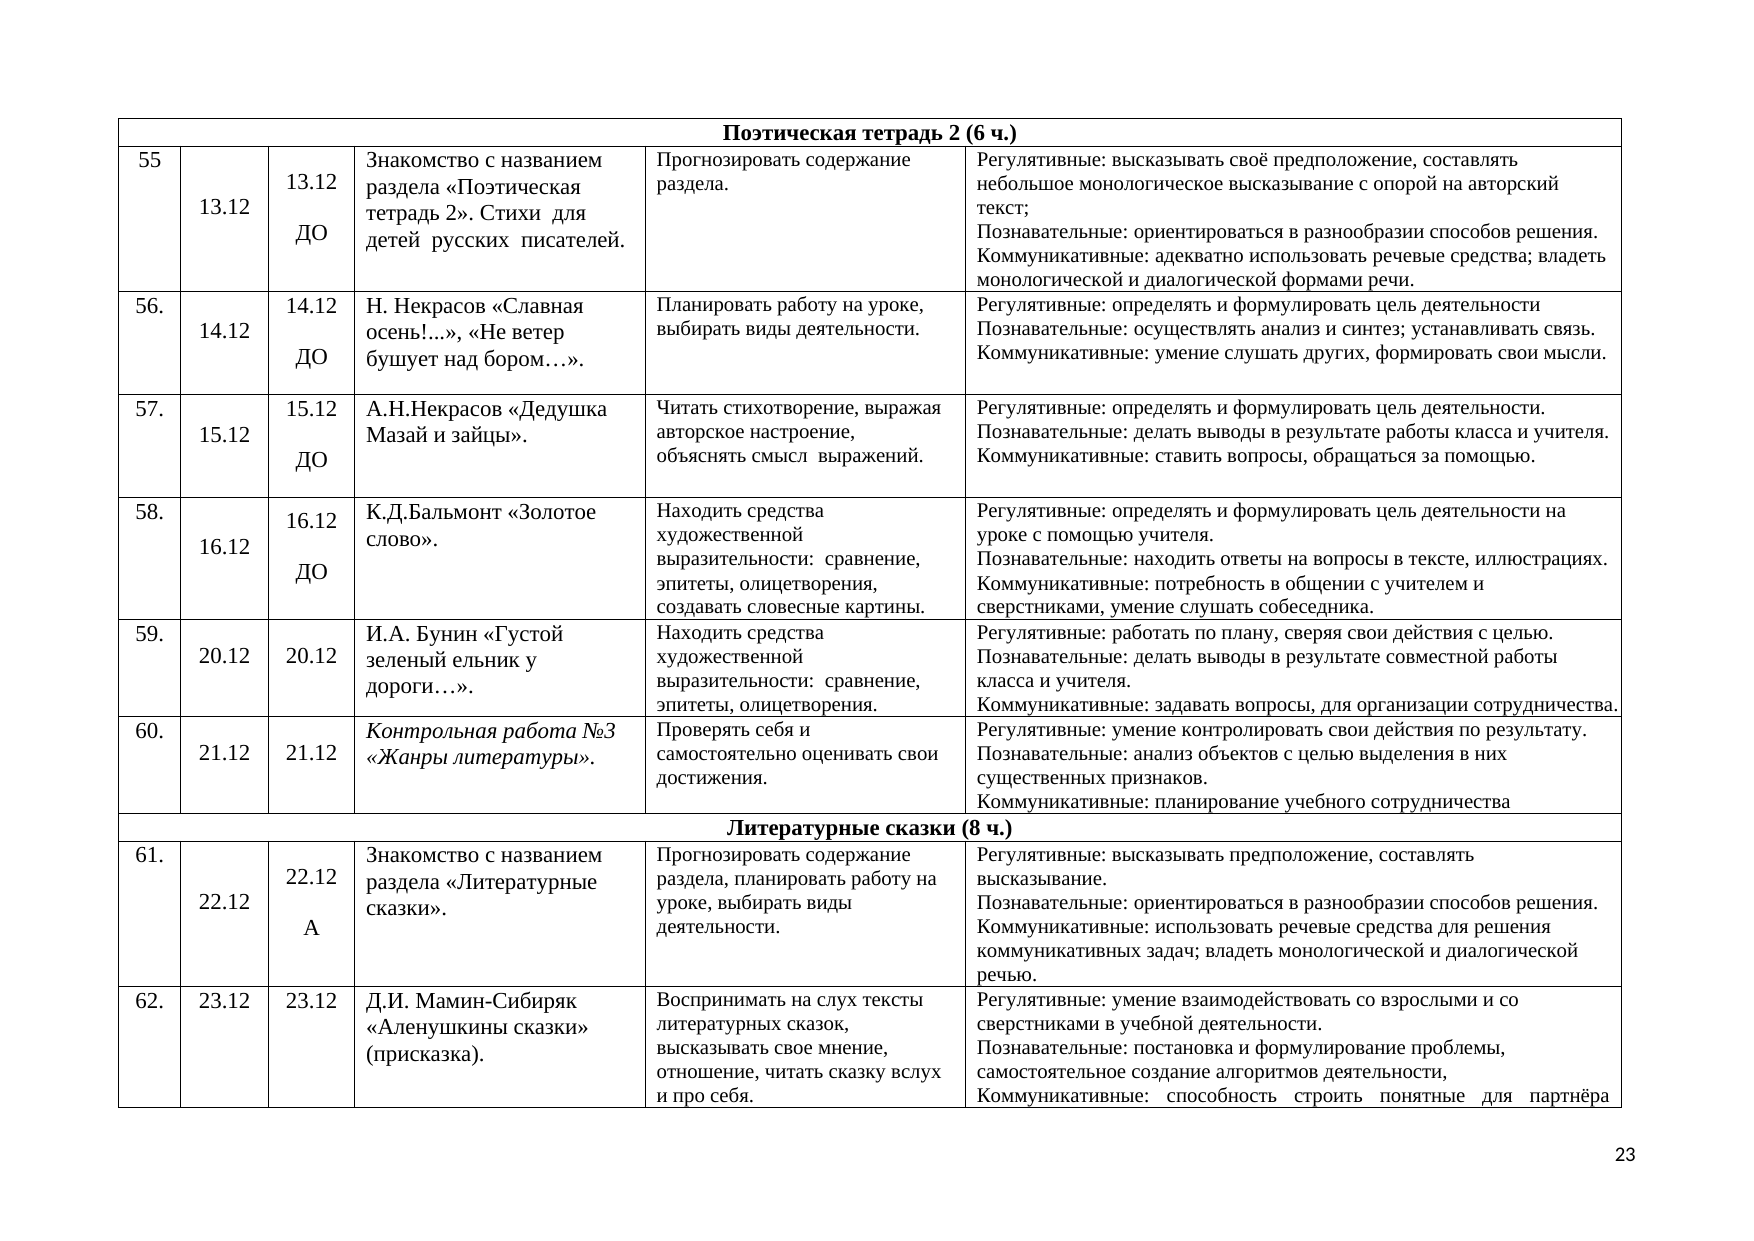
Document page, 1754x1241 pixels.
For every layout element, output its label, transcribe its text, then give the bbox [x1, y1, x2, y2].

table_cell Регулятивные: умение контролировать свои действия по результату. Познавательные: анализ объектов с целью выделения в них существенных признаков. Коммуникативные: планирование учебного сотрудничества [966, 717, 1621, 813]
table_cell Читать стихотворение, выражая авторское настроение, объяснять смысл выражений. [646, 395, 965, 497]
table_cell Проверять себя и самостоятельно оценивать свои достижения. [646, 717, 965, 813]
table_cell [355, 987, 645, 1107]
table_cell 16.12 ДО [269, 498, 354, 618]
table_cell 21.12 [181, 717, 268, 813]
table_cell А.Н.Некрасов «Дедушка Мазай и зайцы». [355, 395, 645, 497]
table_cell К.Д.Бальмонт «Золотое слово». [355, 498, 645, 618]
table_cell Прогнозировать содержание раздела, планировать работу на уроке, выбирать виды деятельности. [646, 842, 965, 986]
table_cell Знакомство с названием раздела «Поэтическая тетрадь 2». Стихи для детей русских писателей. [355, 147, 645, 291]
table_cell Регулятивные: определять и формулировать цель деятельности на уроке с помощью учителя. Познавательные: находить ответы на вопросы в тексте, иллюстрациях. Коммуникативные: потребность в общении с учителем и сверстниками, умение слушать собеседника. [966, 498, 1621, 618]
table_cell Регулятивные: работать по плану, сверяя свои действия с целью. Познавательные: делать выводы в результате совместной работы класса и учителя. Коммуникативные: задавать вопросы, для организации сотрудничества. [966, 620, 1621, 716]
table_cell 14.12 [181, 292, 268, 394]
table_cell Литературные сказки (8 ч.) [119, 814, 1621, 841]
table_cell Регулятивные: высказывать предположение, составлять высказывание. Познавательные: ориентироваться в разнообразии способов решения. Коммуникативные: использовать речевые средства для решения коммуникативных задач; владеть монологической и диалогической речью. [966, 842, 1621, 986]
table_cell 22.12 [181, 842, 268, 986]
table_cell 62. [119, 987, 180, 1107]
table_cell 23.12 [181, 987, 268, 1107]
table_cell 55 [119, 147, 180, 291]
table_cell 20.12 [269, 620, 354, 716]
table_cell 56. [119, 292, 180, 394]
table_cell 14.12 ДО [269, 292, 354, 394]
table_cell 20.12 [181, 620, 268, 716]
table_cell Находить средства художественной выразительности: сравнение, эпитеты, олицетворения. [646, 620, 965, 716]
table_cell 16.12 [181, 498, 268, 618]
table_cell 57. [119, 395, 180, 497]
table_cell Планировать работу на уроке, выбирать виды деятельности. [646, 292, 965, 394]
table_cell Находить средства художественной выразительности: сравнение, эпитеты, олицетворения, создавать словесные картины. [646, 498, 965, 618]
table_cell 21.12 [269, 717, 354, 813]
table_cell Регулятивные: высказывать своё предположение, составлять небольшое монологическое высказывание с опорой на авторский текст; Познавательные: ориентироваться в разнообразии способов решения. Коммуникативные: адекватно использовать речевые средства; владеть монологической и диалогической формами речи. [966, 147, 1621, 291]
table_cell Поэтическая тетрадь 2 (6 ч.) [119, 119, 1621, 146]
table_cell 15.12 ДО [269, 395, 354, 497]
table_cell 59. [119, 620, 180, 716]
table_cell 58. [119, 498, 180, 618]
table_cell Регулятивные: определять и формулировать цель деятельности. Познавательные: делать выводы в результате работы класса и учителя. Коммуникативные: ставить вопросы, обращаться за помощью. [966, 395, 1621, 497]
table_cell 61. [119, 842, 180, 986]
table_cell Прогнозировать содержание раздела. [646, 147, 965, 291]
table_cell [646, 987, 965, 1107]
table_cell 13.12 ДО [269, 147, 354, 291]
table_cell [966, 987, 1621, 1107]
table_cell Знакомство с названием раздела «Литературные сказки». [355, 842, 645, 986]
table_cell 60. [119, 717, 180, 813]
table_cell Контрольная работа №3 «Жанры литературы». [355, 717, 645, 813]
table_cell 13.12 [181, 147, 268, 291]
table_cell 22.12 А [269, 842, 354, 986]
table_cell Н. Некрасов «Славная осень!...», «Не ветер бушует над бором…». [355, 292, 645, 394]
table_cell 23.12 [269, 987, 354, 1107]
table_cell Регулятивные: определять и формулировать цель деятельности Познавательные: осуществлять анализ и синтез; устанавливать связь. Коммуникативные: умение слушать других, формировать свои мысли. [966, 292, 1621, 394]
table_cell 15.12 [181, 395, 268, 497]
table_cell И.А. Бунин «Густой зеленый ельник у дороги…». [355, 620, 645, 716]
